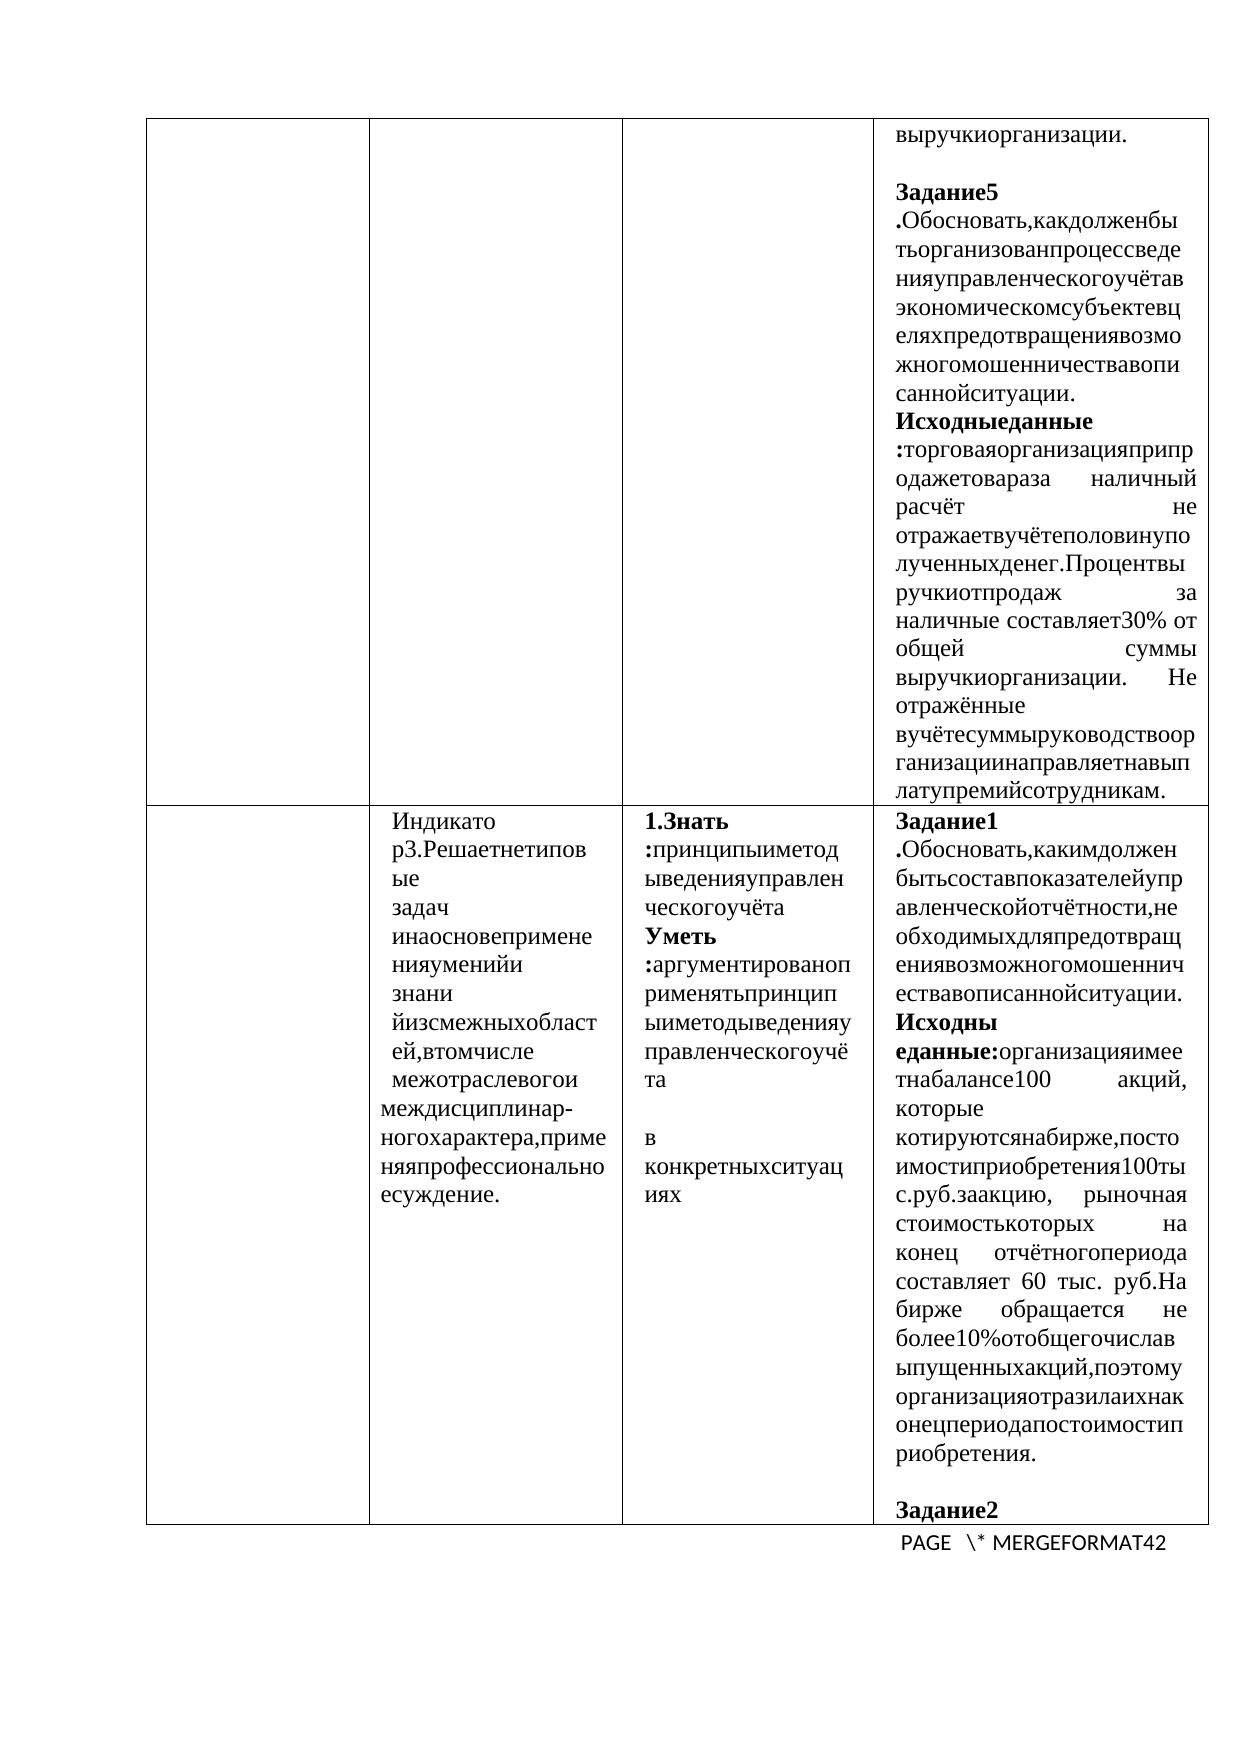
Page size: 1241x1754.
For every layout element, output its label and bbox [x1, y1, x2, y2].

table_cell [874, 806, 1208, 1524]
table_cell [370, 119, 622, 805]
table_cell [623, 119, 873, 805]
table_cell [874, 119, 1208, 805]
table_cell [370, 806, 622, 1524]
table_cell [147, 119, 369, 805]
table_cell [623, 806, 873, 1524]
table_cell [147, 806, 369, 1524]
